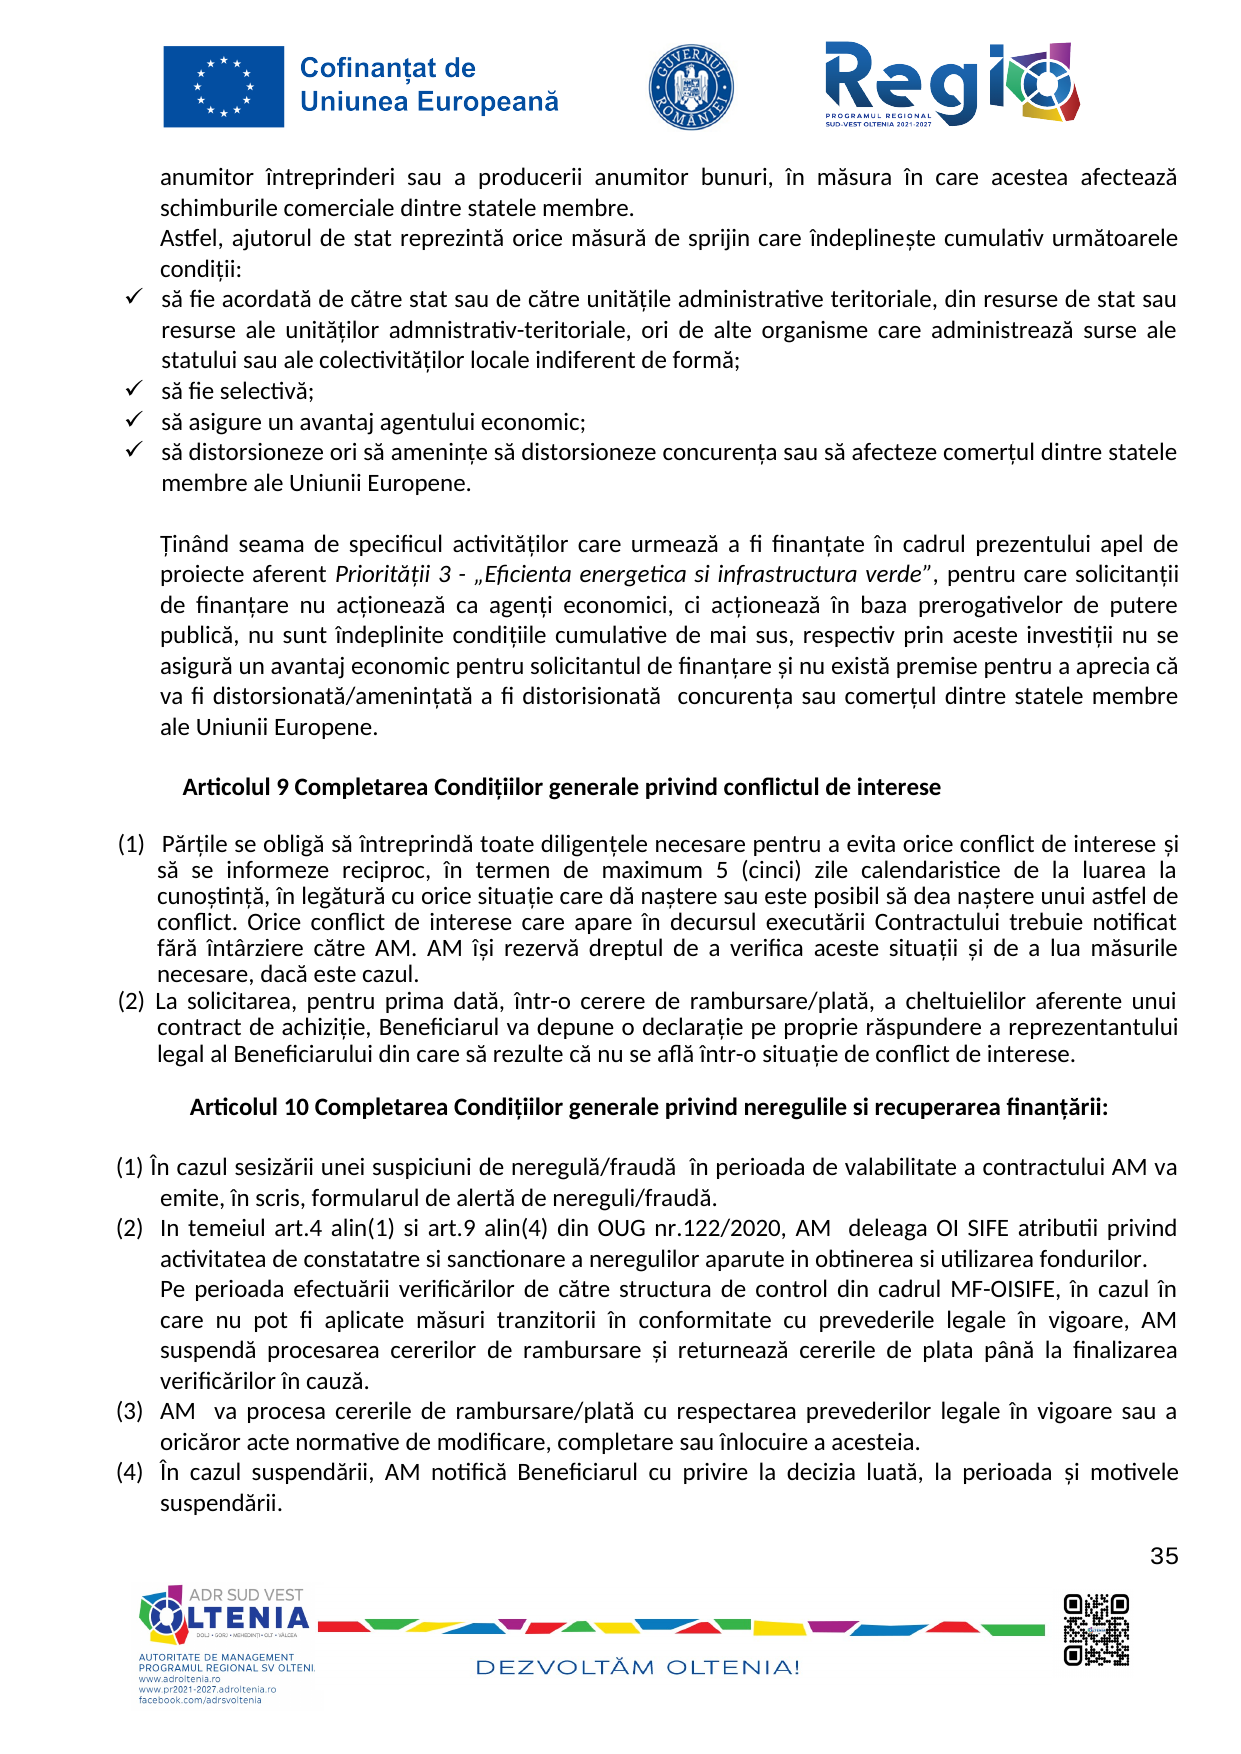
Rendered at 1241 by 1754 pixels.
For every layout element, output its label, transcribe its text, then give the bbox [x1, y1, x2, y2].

text (4) În cazul suspendării, AM notifică Beneficiarul cu privire la decizia luată, la perioada şi motivele suspendării. [116, 1456, 1179, 1517]
list Părţile se obligă să întreprindă toate diligenţele necesare pentru a evita orice conflict de interese şi să se informeze reciproc, în termen de maximum 5 (cinci) zile calendaristice de la luarea la cunoştinţă, în legătură cu orice situaţie care dă naştere sau este posibil să dea naştere unui astfel de conflict. Orice conflict de interese care apare în decursul executării Contractului trebuie notificat fără întârziere către AM. AM îşi rezervă dreptul de a verifica aceste situaţii şi de a lua măsurile necesare, dacă este cazul. [117, 832, 1179, 988]
text (2) In temeiul art.4 alin(1) si art.9 alin(4) din OUG nr.122/2020, AM deleaga OI SIFE atributii privind activitatea de constatatre si sanctionare a neregulilor aparute in obtinerea si utilizarea fondurilor. [116, 1212, 1179, 1273]
text (1) În cazul sesizării unei suspiciuni de neregulă/fraudă în perioada de valabilitate a contractului AM va emite, în scris, formularul de alertă de nereguli/fraudă. [116, 1151, 1179, 1212]
picture [823, 40, 1082, 129]
text Articolul 10 Completarea Condiţiilor generale privind neregulile si recuperarea finanţării: [86, 1091, 1179, 1121]
text Pe perioada efectuării verificărilor de către structura de control din cadrul MF-OISIFE, în cazul în care nu pot fi aplicate măsuri tranzitorii în conformitate cu prevederile legale în vigoare, AM suspendă procesarea cererilor de rambursare și returnează cererile de plata până la finalizarea verificărilor în cauză. [160, 1273, 1179, 1395]
picture [158, 42, 561, 131]
picture [131, 1582, 1134, 1711]
list să distorsioneze ori să amenințe să distorsioneze concurența sau să afecteze comerțul dintre statele membre ale Uniunii Europene. [123, 436, 1179, 497]
list să asigure un avantaj agentului economic; [123, 406, 1179, 436]
text Ţinând seama de specificul activităţilor care urmează a fi finanţate în cadrul prezentului apel de proiecte aferent Priorității 3 - „Eficienta energetica si infrastructura verde”, pentru care solicitanţii de finanţare nu acţionează ca agenţi economici, ci acţionează în baza prerogativelor de putere publică, nu sunt îndeplinite condiţiile cumulative de mai sus, respectiv prin aceste investiţii nu se asigură un avantaj economic pentru solicitantul de finanţare și nu există premise pentru a aprecia că va fi distorsionată/ameninţată a fi distorisionată concurenţa sau comerțul dintre statele membre ale Uniunii Europene. [160, 528, 1179, 741]
list să fie selectivă; [123, 375, 1179, 406]
picture [645, 42, 739, 132]
text Astfel, ajutorul de stat reprezintă orice măsură de sprijin care îndeplineşte cumulativ următoarele condiții: [160, 222, 1179, 283]
text Articolul 9 Completarea Condiţiilor generale privind conflictul de interese [160, 772, 1179, 802]
list să fie acordată de către stat sau de către unitățile administrative teritoriale, din resurse de stat sau resurse ale unităților admnistrativ-teritoriale, ori de alte organisme care administrează surse ale statului sau ale colectivităților locale indiferent de formă; [123, 283, 1179, 375]
list La solicitarea, pentru prima dată, într-o cerere de rambursare/plată, a cheltuielilor aferente unui contract de achiziţie, Beneficiarul va depune o declaraţie pe proprie răspundere a reprezentantului legal al Beneficiarului din care să rezulte că nu se află într-o situaţie de conflict de interese. [117, 988, 1179, 1067]
text (3) AM va procesa cererile de rambursare/plată cu respectarea prevederilor legale în vigoare sau a oricăror acte normative de modificare, completare sau înlocuire a acesteia. [116, 1395, 1179, 1456]
